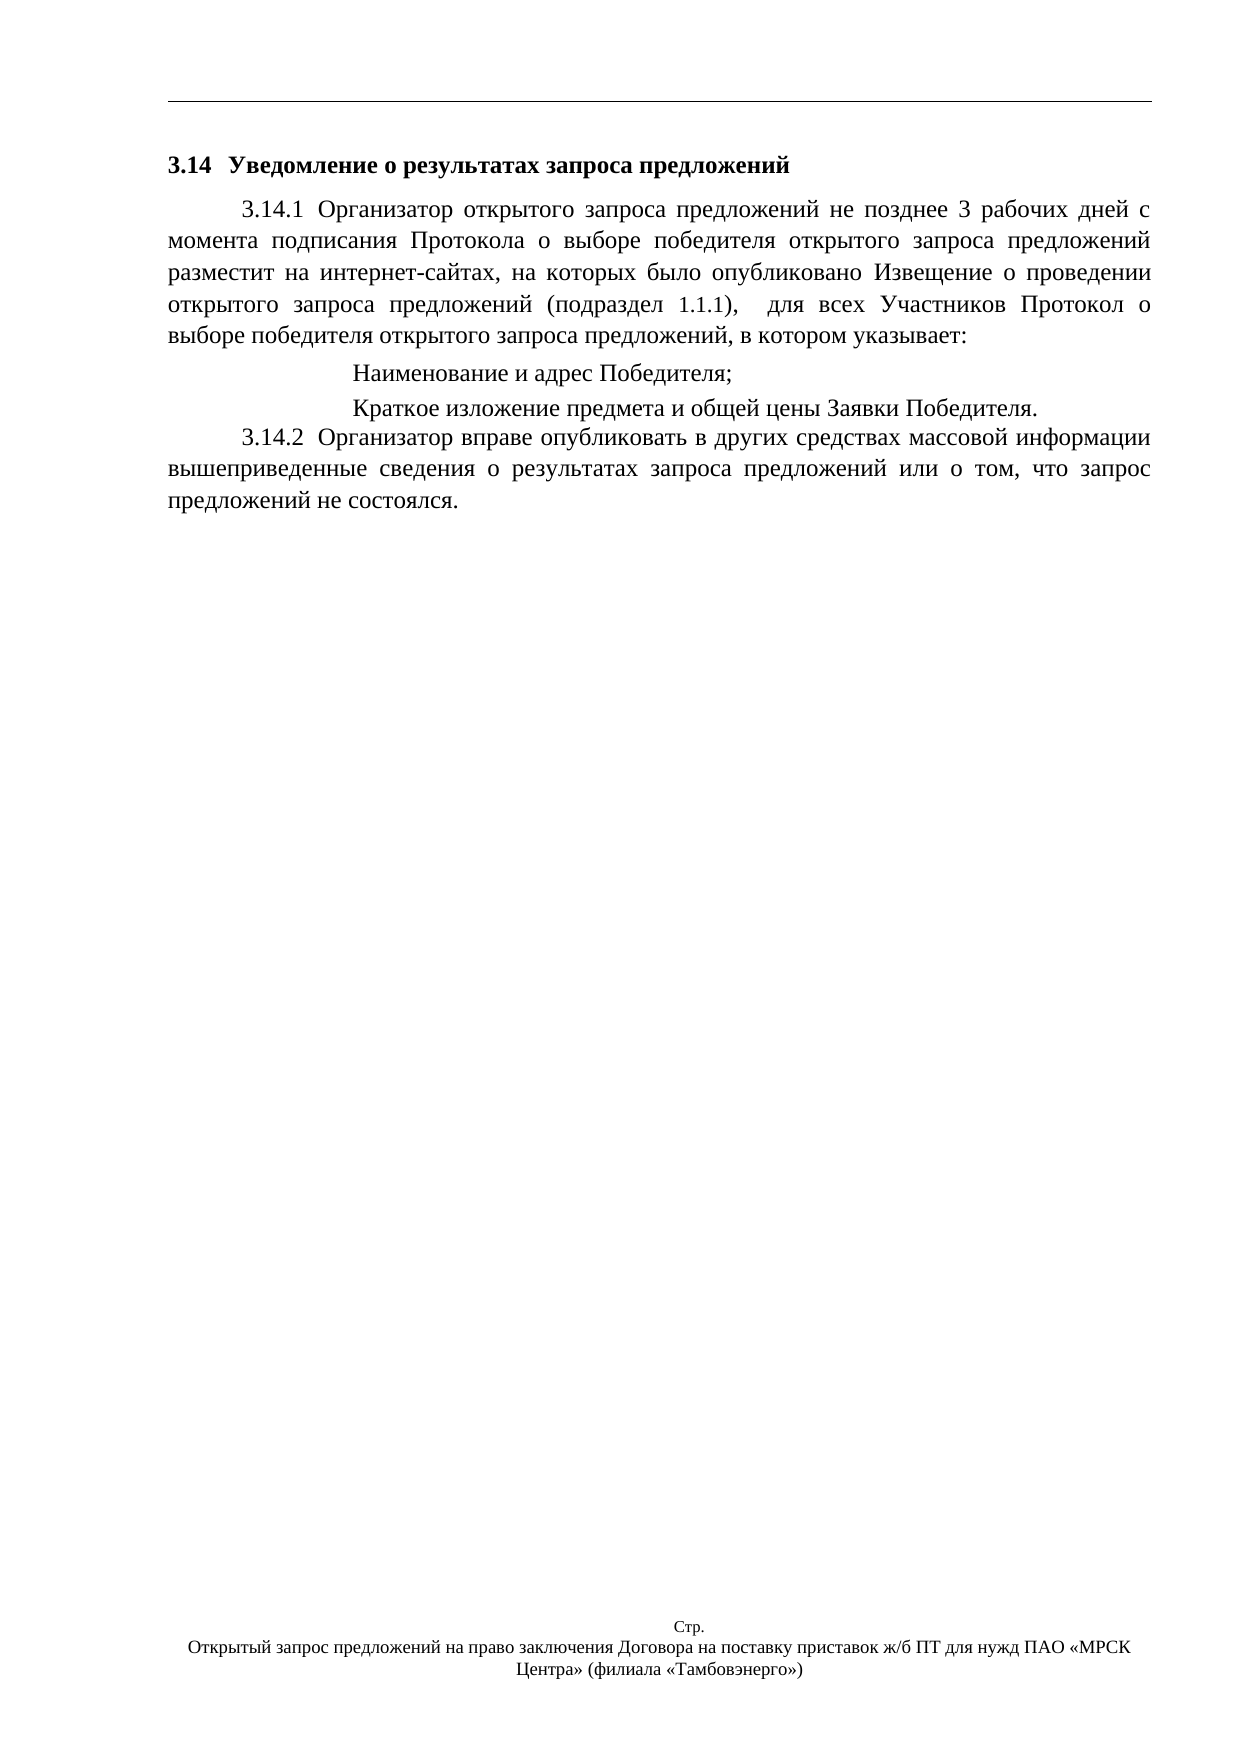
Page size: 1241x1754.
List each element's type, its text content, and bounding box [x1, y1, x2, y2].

text 3.14.1 Организатор открытого запроса предложений не позднее 3 рабочих дней с момента подписания Протокола о выборе победителя открытого запроса предложений разместит на интернет-сайтах, на которых было опубликовано Извещение о проведении открытого запроса предложений (подраздел 1.1.1), для всех Участников Протокол о выборе победителя открытого запроса предложений, в котором указывает: [168, 194, 1152, 349]
list Наименование и адрес Победителя; [352, 358, 1166, 387]
subtitle Уведомление о результатах запроса предложений [168, 150, 1152, 179]
text 3.14.2 Организатор вправе опубликовать в других средствах массовой информации вышеприведенные сведения о результатах запроса предложений или о том, что запрос предложений не состоялся. [168, 422, 1152, 514]
list Краткое изложение предмета и общей цены Заявки Победителя. [352, 393, 1166, 422]
